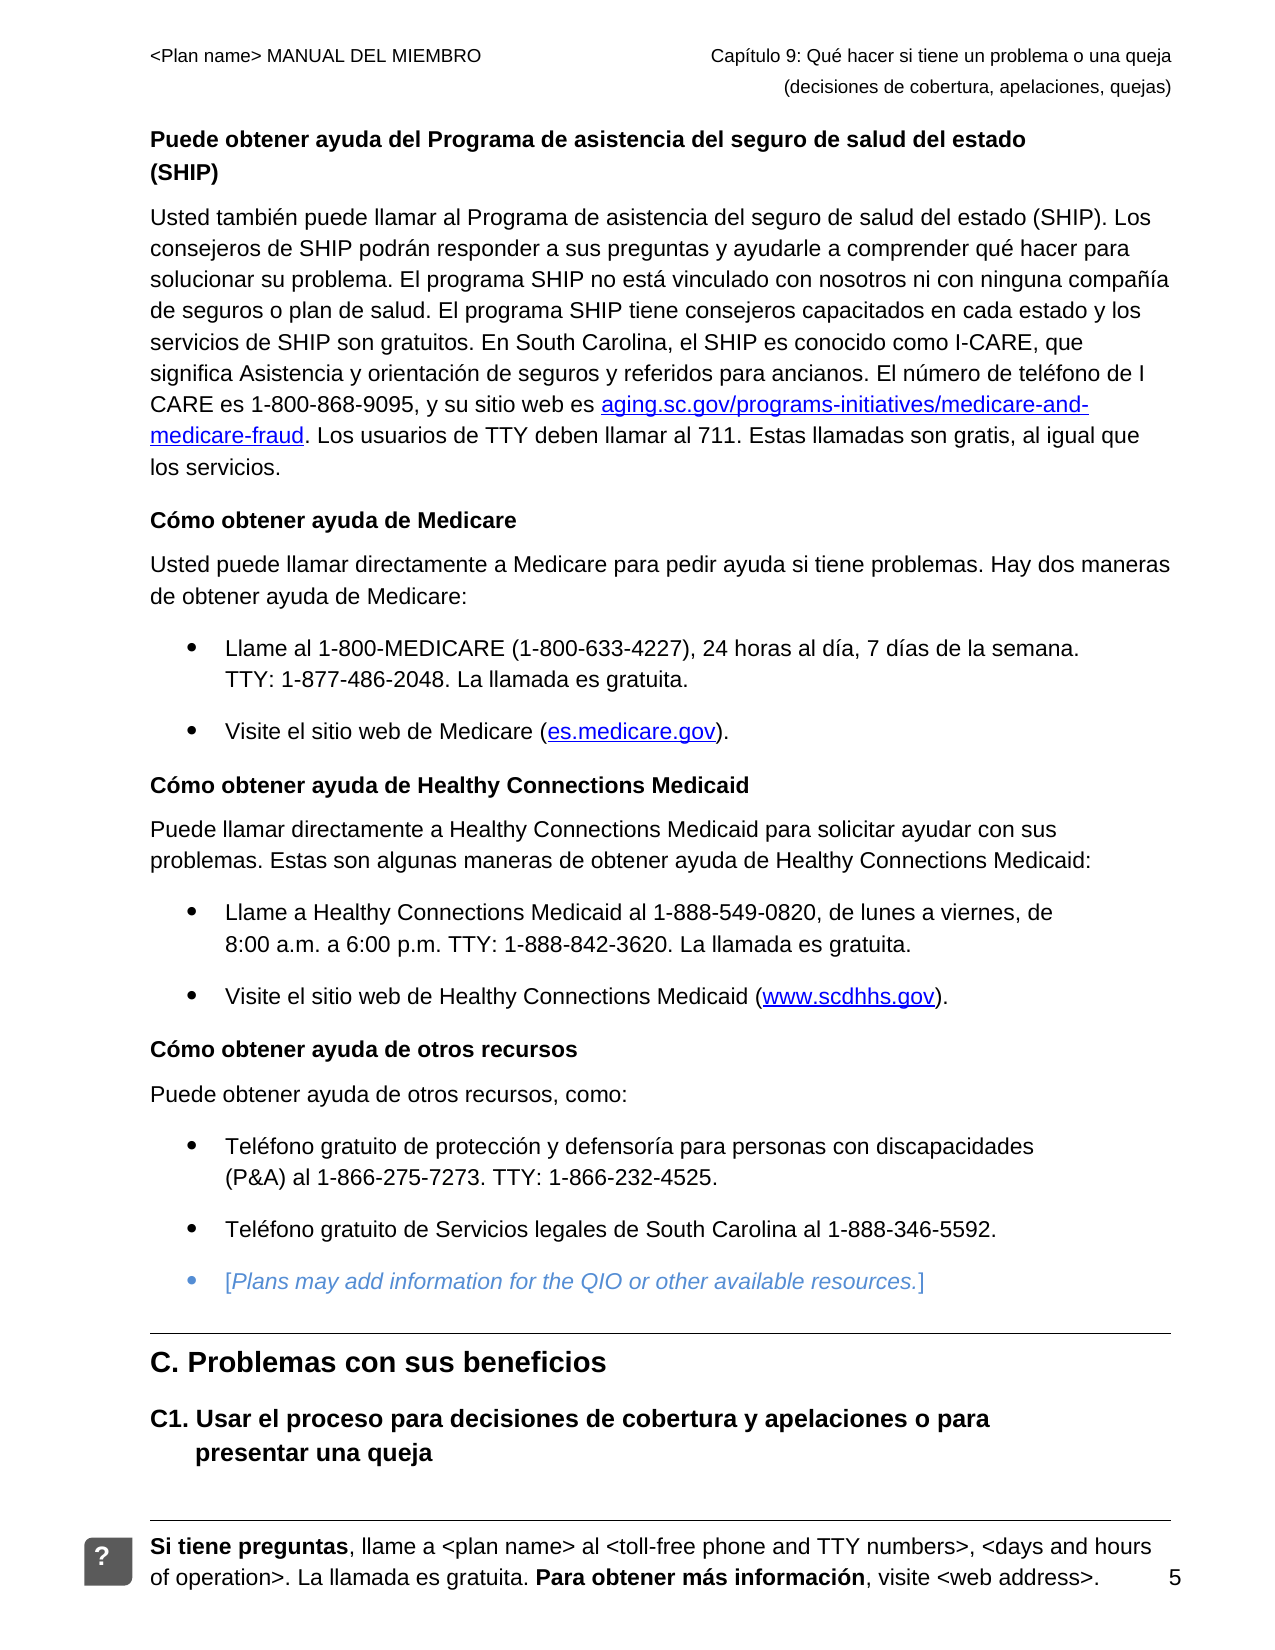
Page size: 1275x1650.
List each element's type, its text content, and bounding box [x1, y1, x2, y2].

subtitle Puede obtener ayuda del Programa de asistencia del seguro de salud del estado (SHIP) [150, 121, 1096, 187]
subtitle Cómo obtener ayuda de Medicare [150, 502, 1096, 535]
list [Plans may add information for the QIO or other available resources.] [187, 1264, 1096, 1296]
list Visite el sitio web de Healthy Connections Medicaid (www.scdhhs.gov). [187, 979, 1096, 1010]
text Usted puede llamar directamente a Medicare para pedir ayuda si tiene problemas. Hay dos maneras de obtener ayuda de Medicare: [150, 548, 1171, 610]
list Llame a Healthy Connections Medicaid al 1-888-549-0820, de lunes a viernes, de 8:00 a.m. a 6:00 p.m. TTY: 1-888-842-3620. La llamada es gratuita. [187, 896, 1096, 958]
subtitle Cómo obtener ayuda de Healthy Connections Medicaid [150, 767, 1096, 800]
list Visite el sitio web de Medicare (es.medicare.gov). [187, 714, 1096, 746]
list Teléfono gratuito de protección y defensoría para personas con discapacidades (P&A) al 1-866-275-7273. TTY: 1-866-232-4525. [187, 1129, 1096, 1192]
text Puede obtener ayuda de otros recursos, como: [150, 1077, 1171, 1108]
text Usted también puede llamar al Programa de asistencia del seguro de salud del estado (SHIP). Los consejeros de SHIP podrán responder a sus preguntas y ayudarle a comprender qué hacer para solucionar su problema. El programa SHIP no está vinculado con nosotros ni con ninguna compañía de seguros o plan de salud. El programa SHIP tiene consejeros capacitados en cada estado y los servicios de SHIP son gratuitos. En South Carolina, el SHIP es conocido como I-CARE, que significa Asistencia y orientación de seguros y referidos para ancianos. El número de teléfono de I CARE es 1-800-868-9095, y su sitio web es aging.sc.gov/programs-initiatives/medicare-and-medicare-fraud. Los usuarios de TTY deben llamar al 711. Estas llamadas son gratis, al igual que los servicios. [150, 200, 1171, 481]
list Llame al 1-800-MEDICARE (1-800-633-4227), 24 horas al día, 7 días de la semana. TTY: 1-877-486-2048. La llamada es gratuita. [187, 631, 1096, 694]
text Puede llamar directamente a Healthy Connections Medicaid para solicitar ayudar con sus problemas. Estas son algunas maneras de obtener ayuda de Healthy Connections Medicaid: [150, 812, 1171, 875]
subtitle Cómo obtener ayuda de otros recursos [150, 1031, 1096, 1064]
list Teléfono gratuito de Servicios legales de South Carolina al 1-888-346-5592. [187, 1212, 1096, 1244]
subtitle C1. Usar el proceso para decisiones de cobertura y apelaciones o para presentar una queja [150, 1401, 1096, 1468]
subtitle Problemas con sus beneficios [150, 1334, 1171, 1380]
